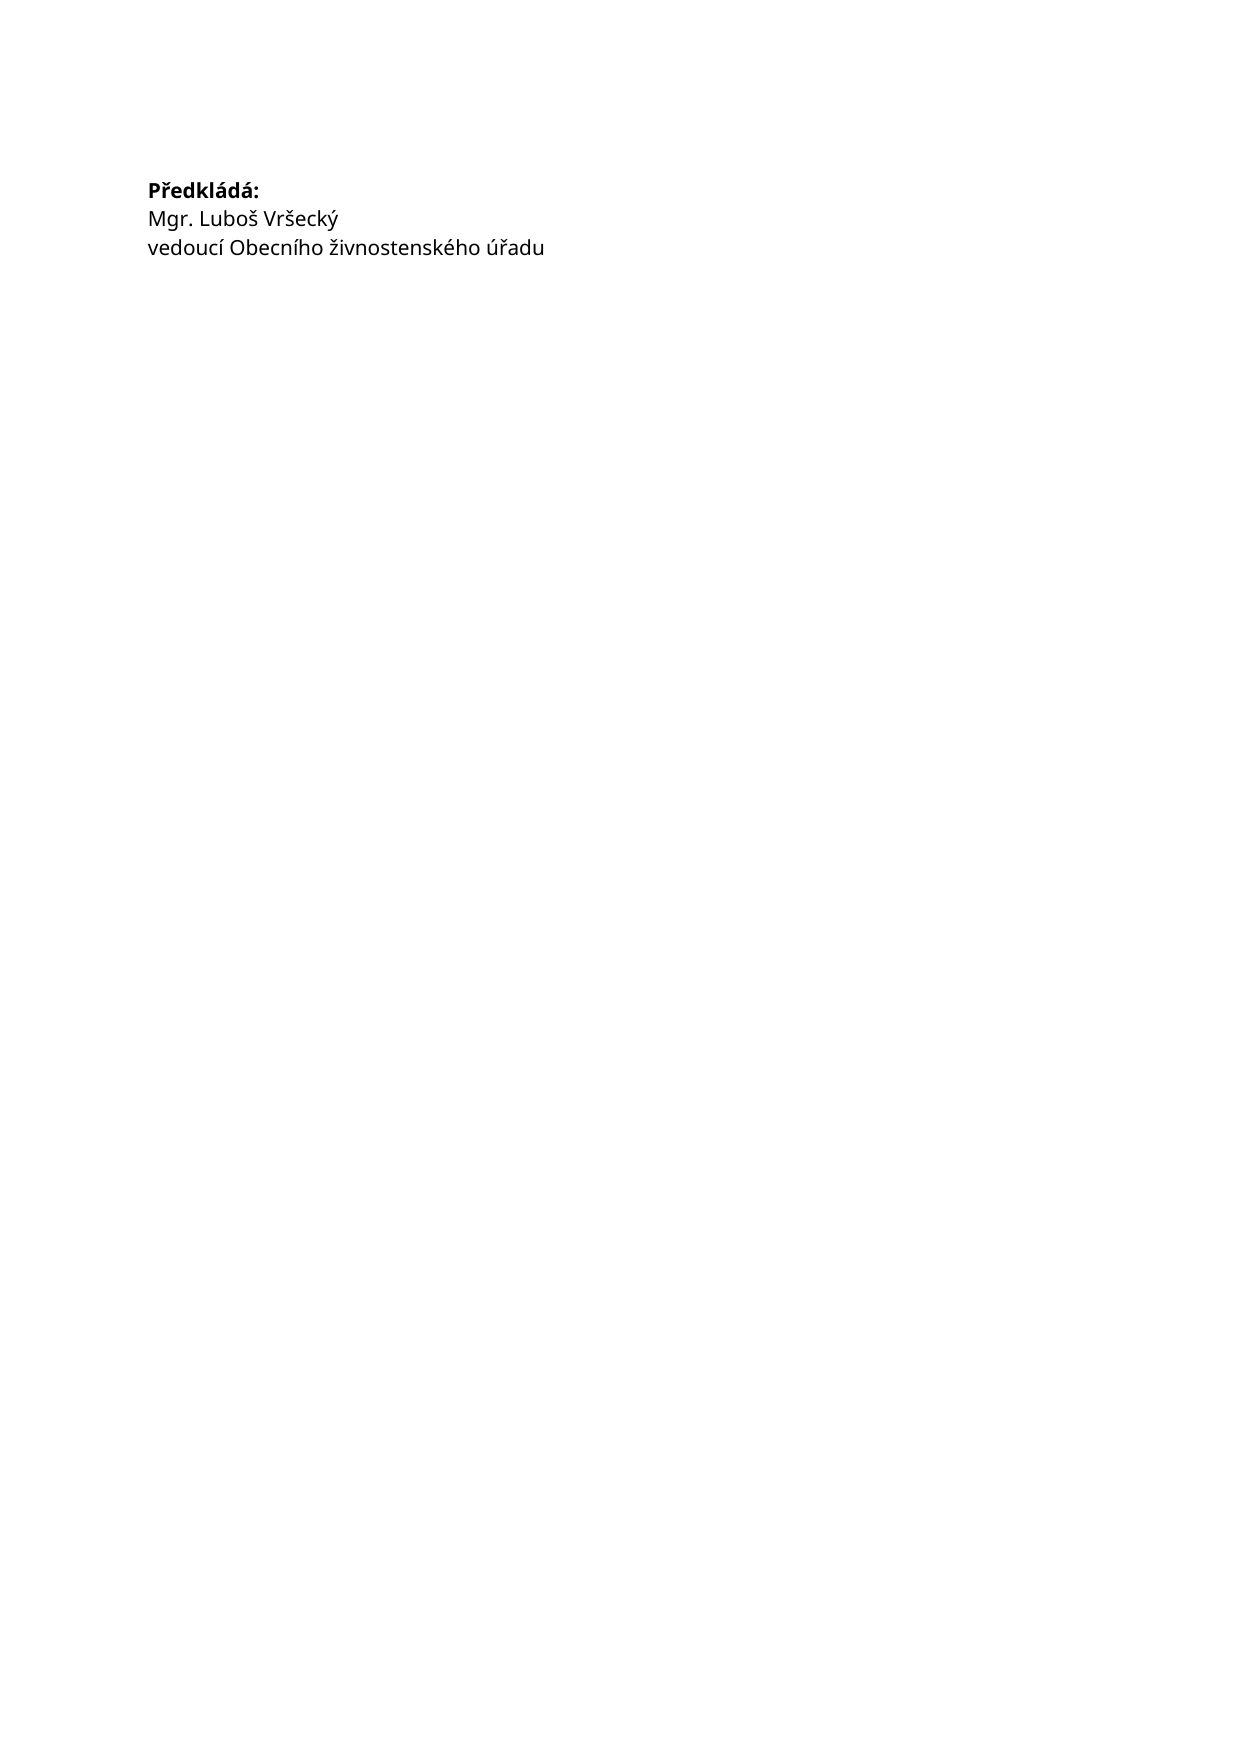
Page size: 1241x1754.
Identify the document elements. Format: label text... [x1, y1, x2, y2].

text Mgr. Luboš Vršecký [148, 204, 1093, 233]
text vedoucí Obecního živnostenského úřadu [148, 233, 1093, 261]
text Předkládá: [148, 176, 1093, 204]
